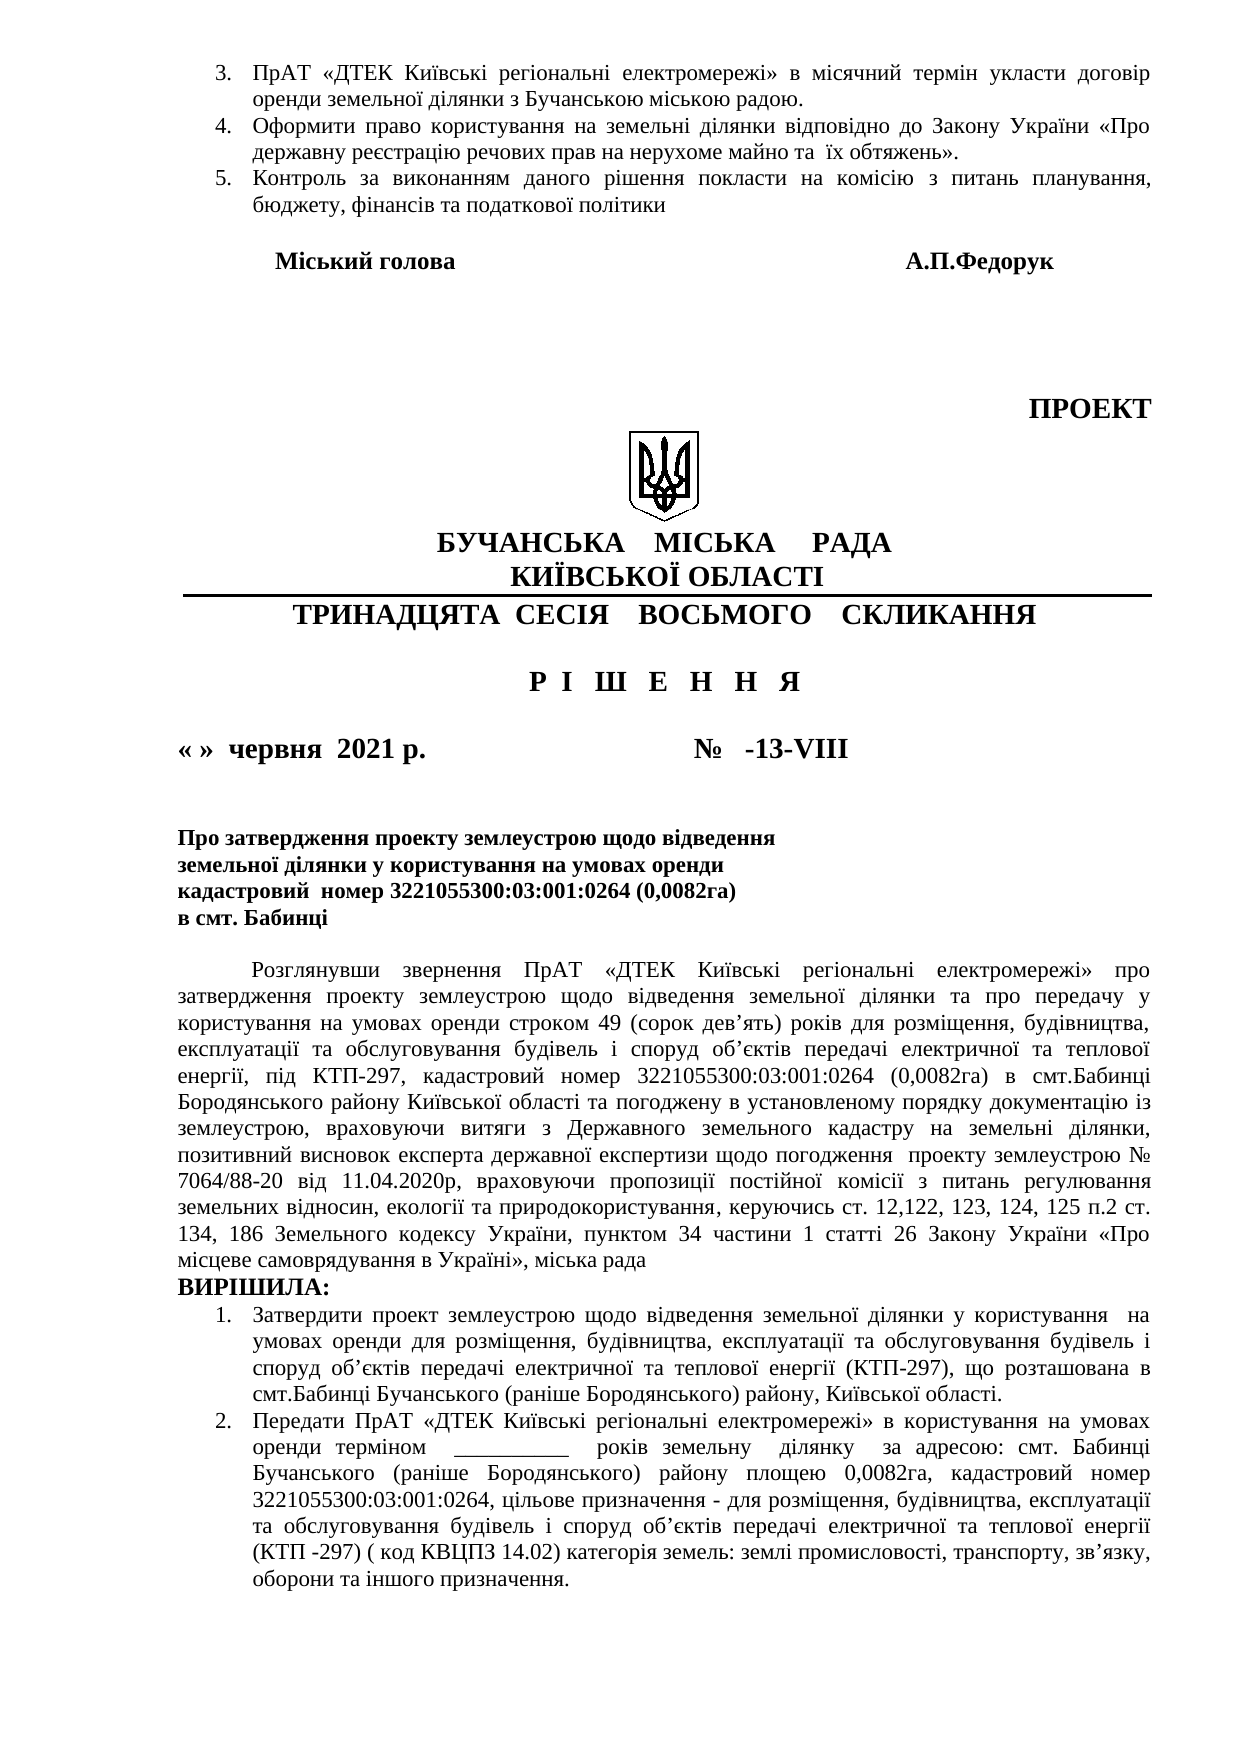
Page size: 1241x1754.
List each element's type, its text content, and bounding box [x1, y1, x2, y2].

text « » червня 2021 р. № -13-VIIІ [177, 732, 1152, 765]
list Контроль за виконанням даного рішення покласти на комісію з питань планування, бюджету, фінансів та податкової політики [215, 164, 1152, 217]
text ТРИНАДЦЯТА СЕСІЯ ВОСЬМОГО СКЛИКАННЯ [177, 597, 1152, 631]
text в смт. Бабинці [177, 903, 1152, 930]
list Затвердити проект землеустрою щодо відведення земельної ділянки у користування на умовах оренди для розміщення, будівництва, експлуатації та обслуговування будівель і споруд об’єктів передачі електричної та теплової енергії (КТП-297), що розташована в смт.Бабинці Бучанського (раніше Бородянського) району, Київської області. [215, 1301, 1152, 1407]
list Оформити право користування на земельні ділянки відповідно до Закону України «Про державну реєстрацію речових прав на нерухоме майно та їх обтяжень». [215, 112, 1152, 164]
text БУЧАНСЬКА МІСЬКА РАДА [177, 525, 1152, 559]
text Р І Ш Е Н Н Я [177, 664, 1152, 698]
text земельної ділянки у користування на умовах оренди [177, 851, 1152, 877]
text ВИРІШИЛА: [177, 1272, 1152, 1301]
text ПРОЕКТ [177, 392, 1152, 425]
text Розглянувши звернення ПрАТ «ДТЕК Київські регіональні електромережі» про затвердження проекту землеустрою щодо відведення земельної ділянки та про передачу у користування на умовах оренди строком 49 (сорок дев’ять) років для розміщення, будівництва, експлуатації та обслуговування будівель і споруд об’єктів передачі електричної та теплової енергії, під КТП-297, кадастровий номер 3221055300:03:001:0264 (0,0082га) в смт.Бабинці Бородянського району Київської області та погоджену в установленому порядку документацію із землеустрою, враховуючи витяги з Державного земельного кадастру на земельні ділянки, позитивний висновок експерта державної експертизи щодо погодження проекту землеустрою № 7064/88-20 від 11.04.2020р, враховуючи пропозиції постійної комісії з питань регулювання земельних відносин, екології та природокористування, керуючись ст. 12,122, 123, 124, 125 п.2 ст. 134, 186 Земельного кодексу України, пунктом 34 частини 1 статті 26 Закону України «Про місцеве самоврядування в Україні», міська рада [177, 956, 1152, 1272]
text Міський голова А.П.Федорук [177, 246, 1152, 275]
list ПрАТ «ДТЕК Київські регіональні електромережі» в місячний термін укласти договір оренди земельної ділянки з Бучанською міською радою. [215, 59, 1152, 112]
list Передати ПрАТ «ДТЕК Київські регіональні електромережі» в користування на умовах оренди терміном __________ років земельну ділянку за адресою: смт. Бабинці Бучанського (раніше Бородянського) району площею 0,0082га, кадастровий номер 3221055300:03:001:0264, цільове призначення - для розміщення, будівництва, експлуатації та обслуговування будівель і споруд об’єктів передачі електричної та теплової енергії (КТП -297) ( код КВЦПЗ 14.02) категорія земель: землі промисловості, транспорту, зв’язку, оборони та іншого призначення. [215, 1407, 1152, 1591]
text КИЇВСЬКОЇ ОБЛАСТІ [183, 559, 1152, 594]
text кадастровий номер 3221055300:03:001:0264 (0,0082га) [177, 877, 1152, 903]
text Про затвердження проекту землеустрою щодо відведення [177, 824, 1152, 851]
